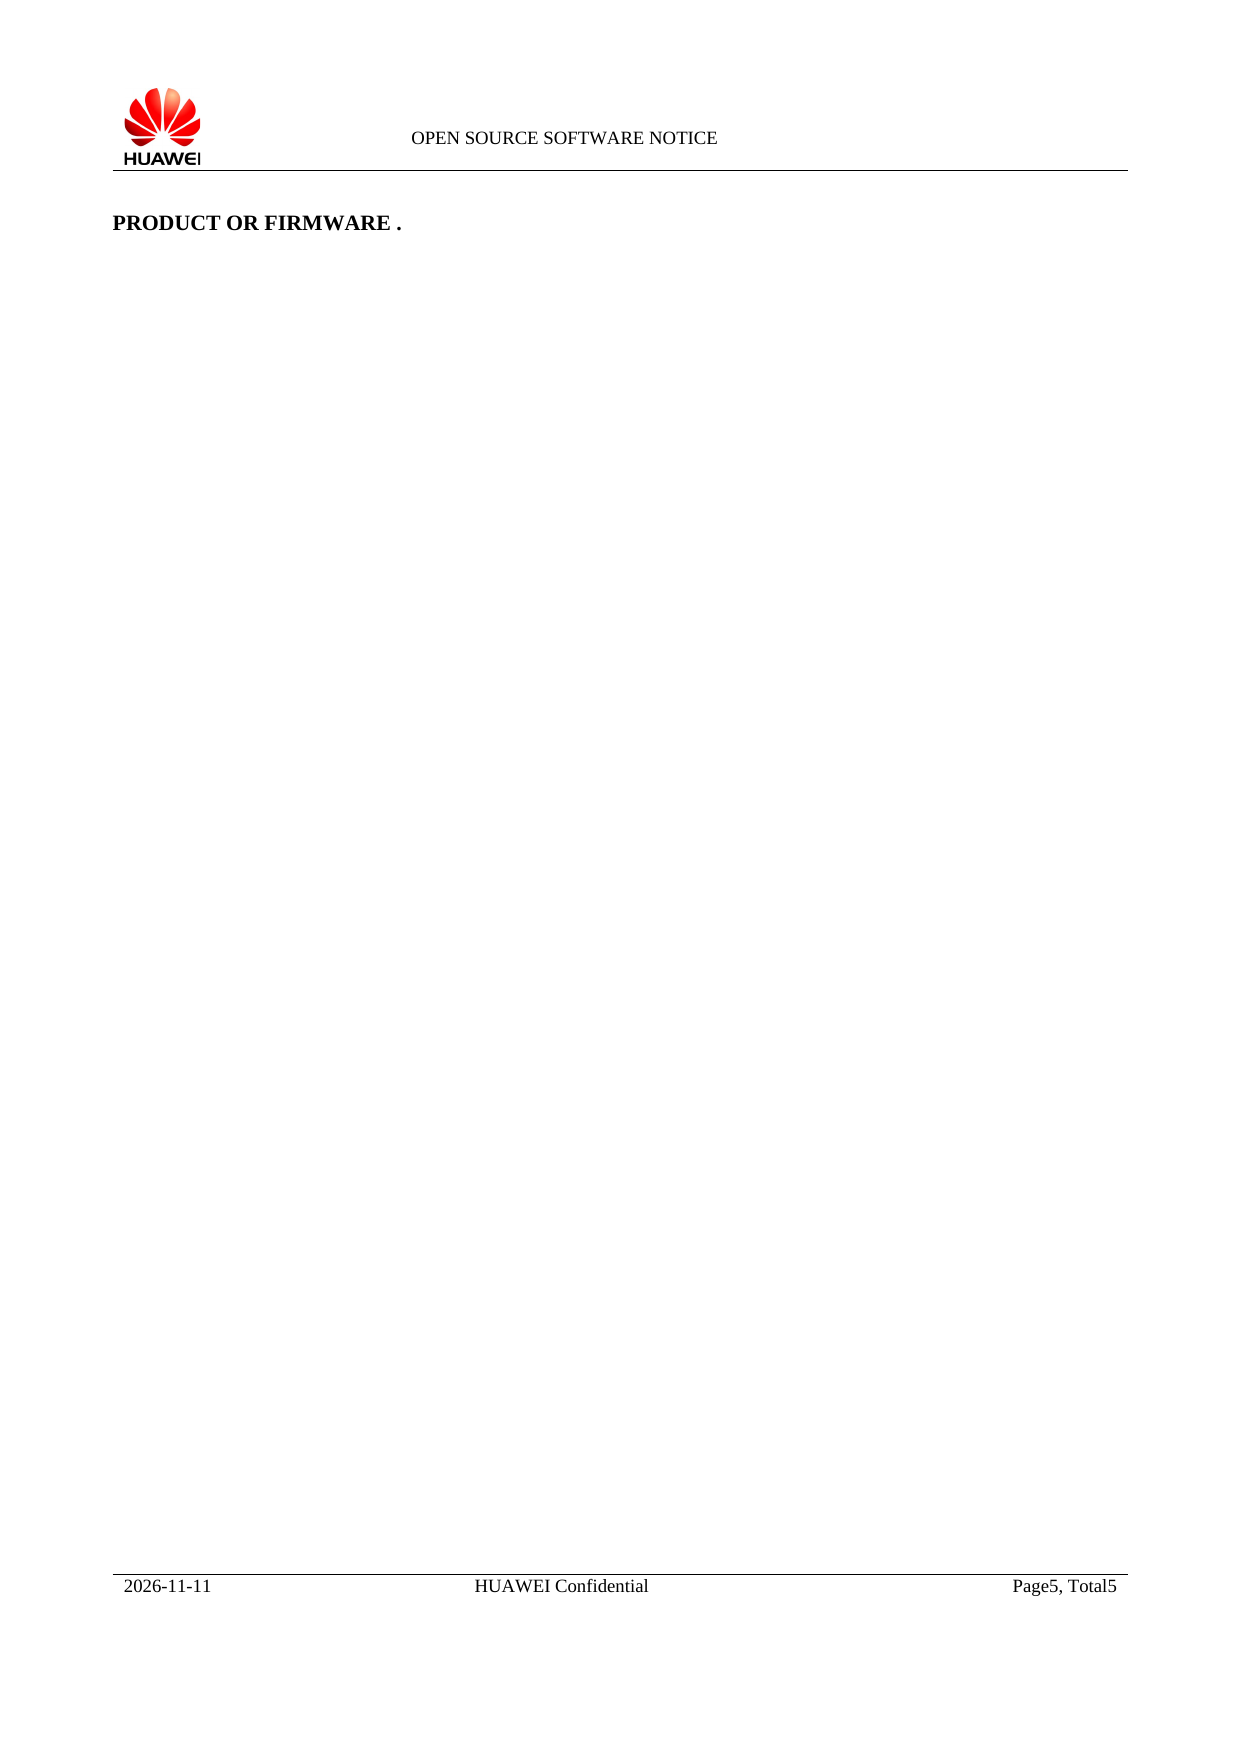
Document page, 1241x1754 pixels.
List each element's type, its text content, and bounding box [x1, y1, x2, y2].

picture [124, 88, 201, 165]
text This offer is valid for three years from the moment we distributed the product or firmware . [112, 206, 1128, 239]
